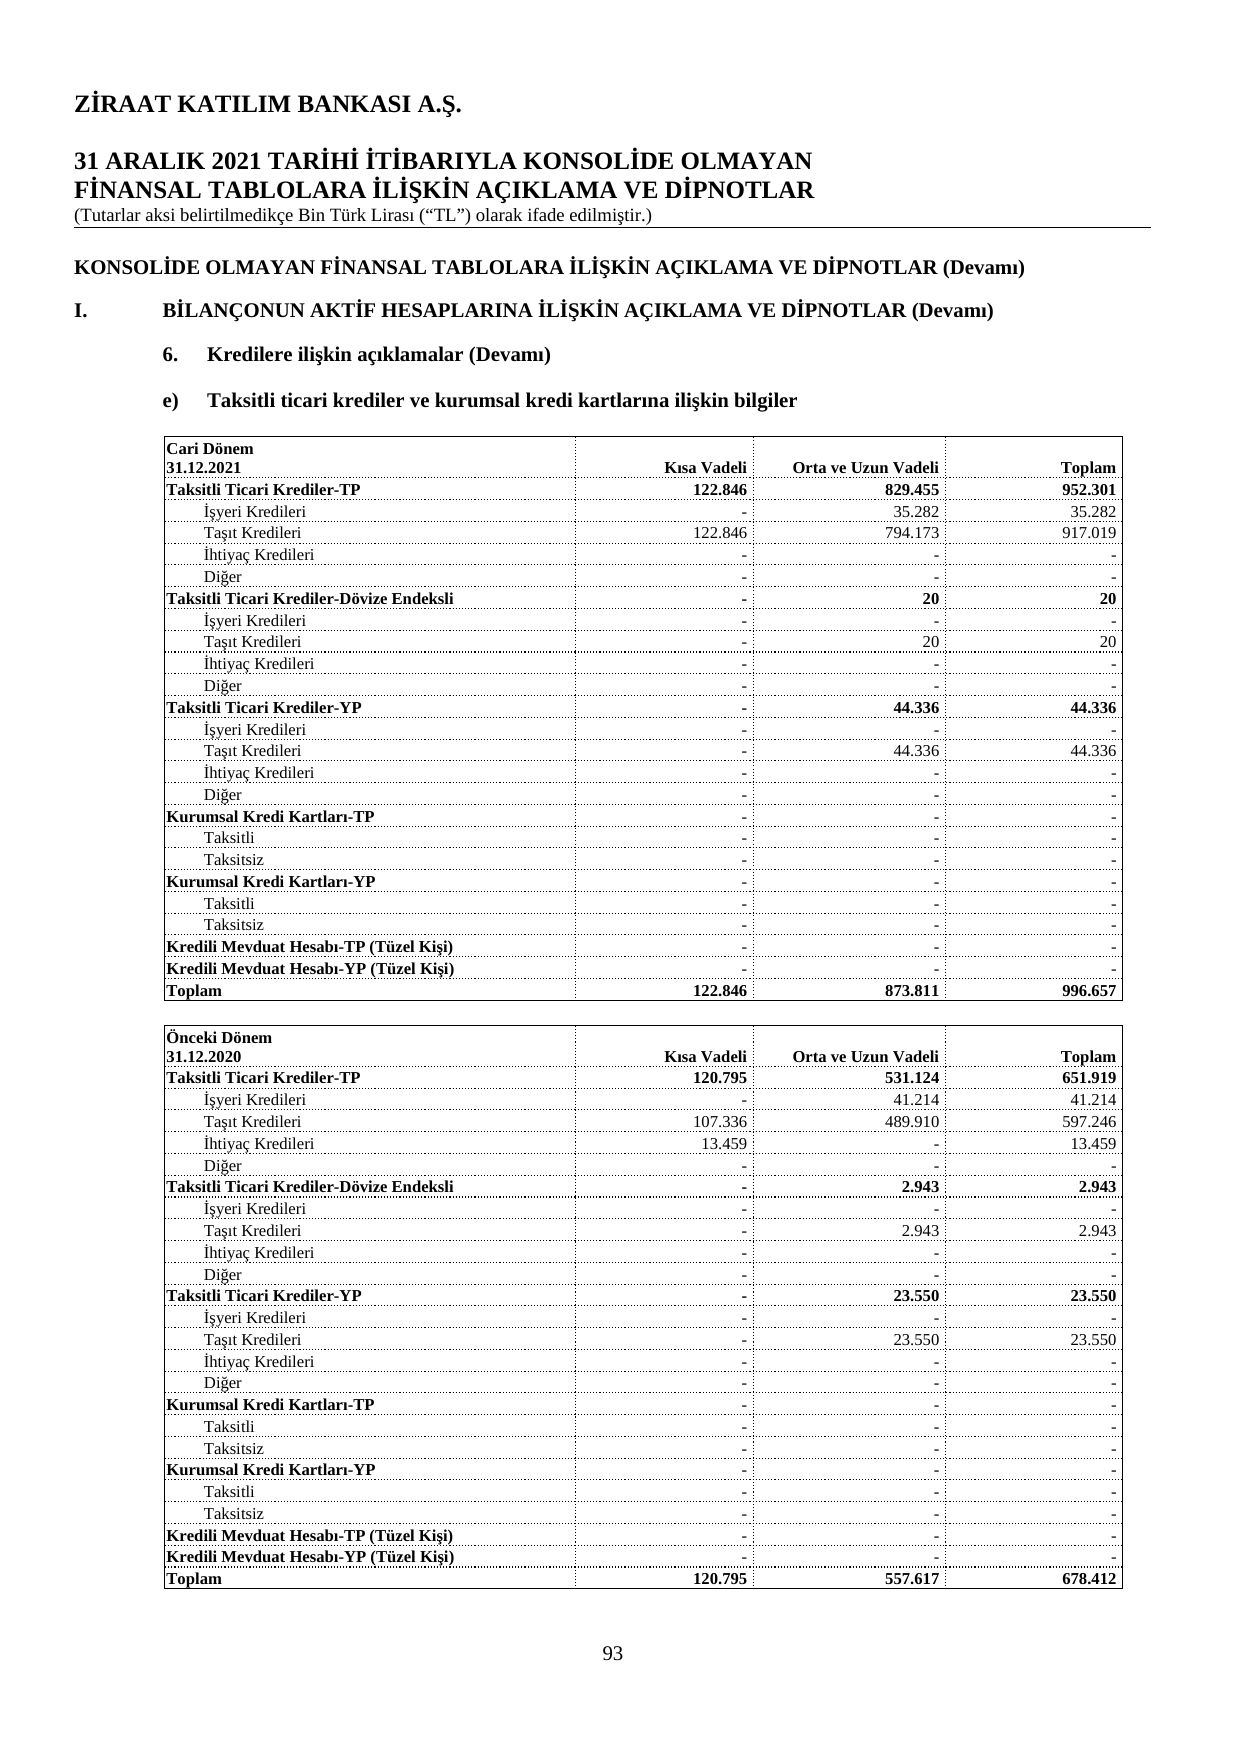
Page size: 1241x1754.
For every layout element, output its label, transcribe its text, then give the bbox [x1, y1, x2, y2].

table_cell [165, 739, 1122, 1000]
text KONSOLİDE OLMAYAN FİNANSAL TABLOLARA İLİŞKİN AÇIKLAMA VE DİPNOTLAR (Devamı) [74, 255, 1152, 279]
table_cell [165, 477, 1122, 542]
list Kredilere ilişkin açıklamalar (Devamı) [162, 343, 1152, 367]
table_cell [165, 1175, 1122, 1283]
text e) Taksitli ticari krediler ve kurumsal kredi kartlarına ilişkin bilgiler [162, 388, 1150, 412]
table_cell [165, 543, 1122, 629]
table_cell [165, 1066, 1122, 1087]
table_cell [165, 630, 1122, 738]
text I. BİLANÇONUN AKTİF HESAPLARINA İLİŞKİN AÇIKLAMA VE DİPNOTLAR (Devamı) [74, 298, 1150, 322]
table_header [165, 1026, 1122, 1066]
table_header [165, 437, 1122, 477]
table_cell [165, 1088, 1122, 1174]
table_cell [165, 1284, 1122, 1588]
